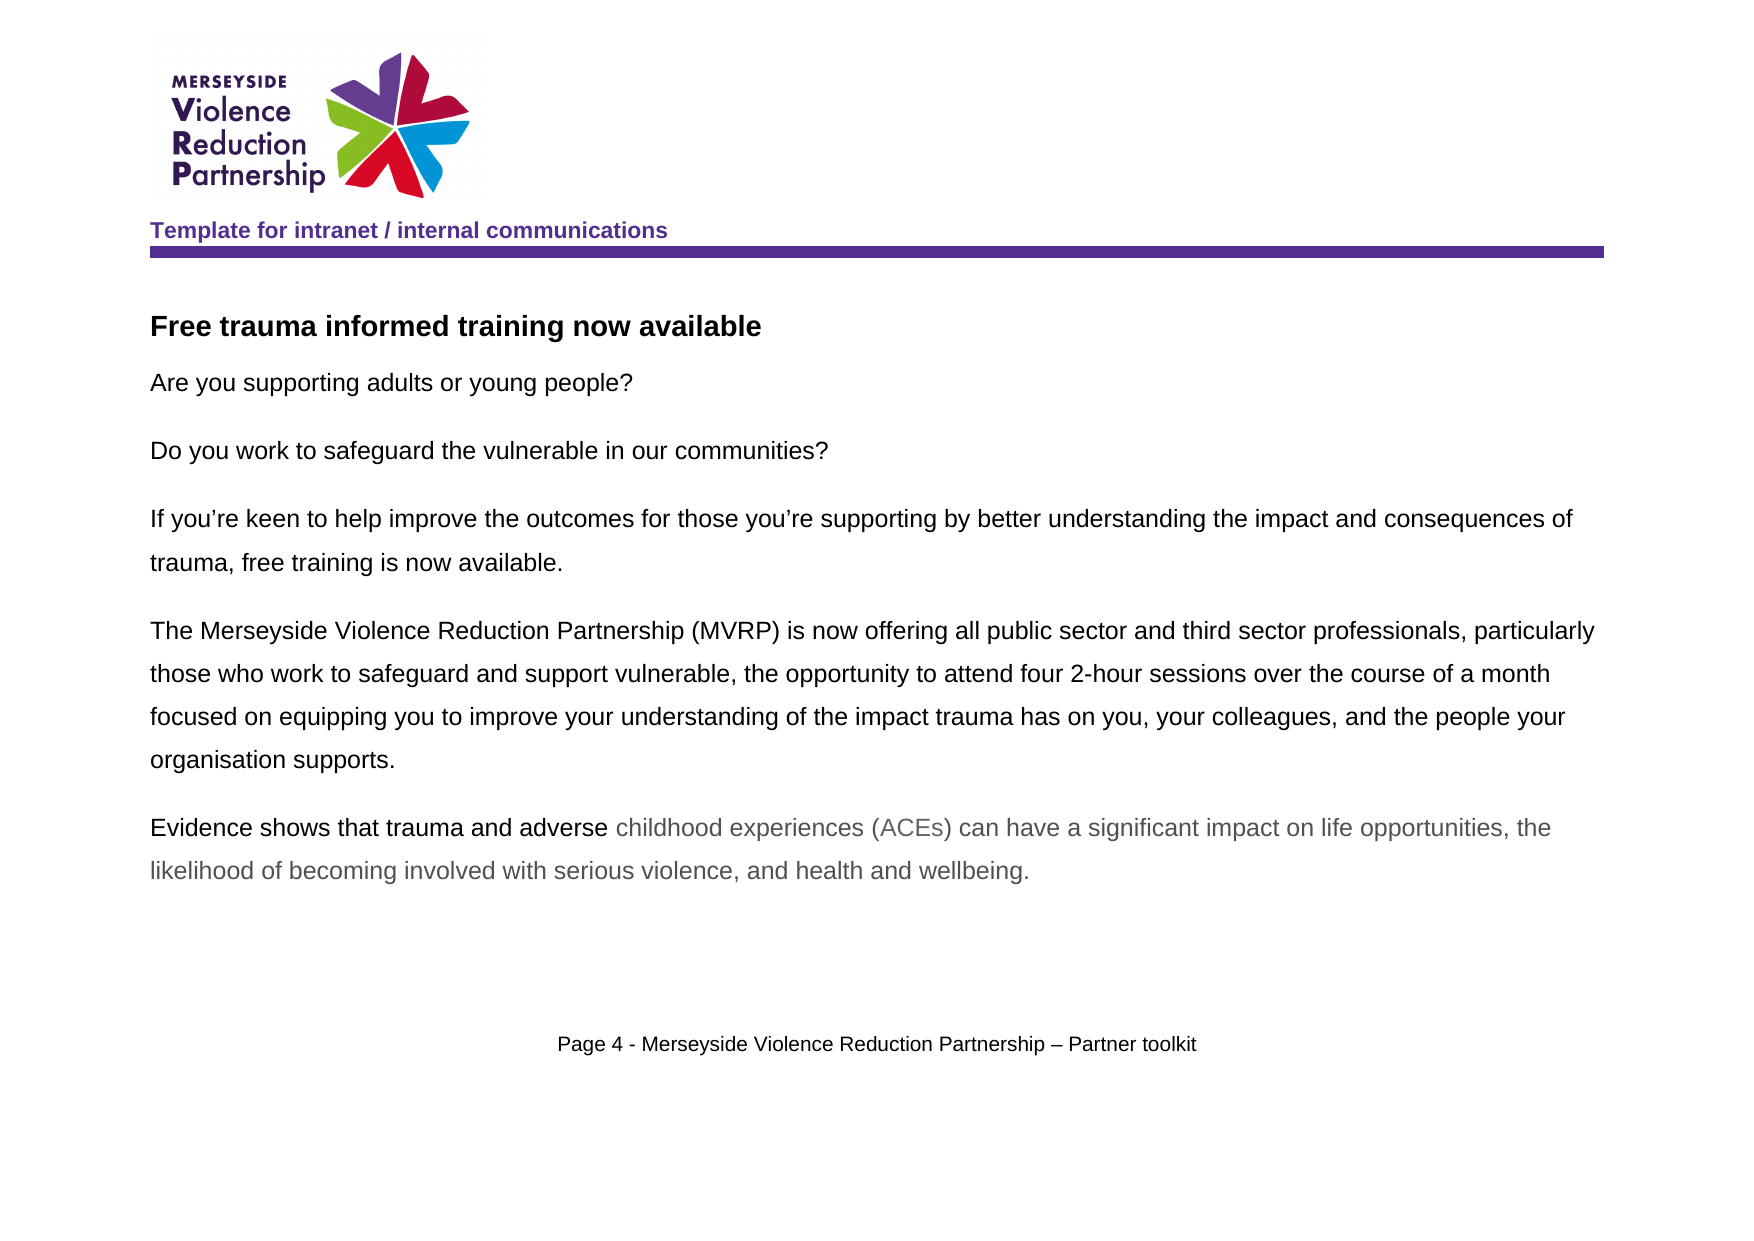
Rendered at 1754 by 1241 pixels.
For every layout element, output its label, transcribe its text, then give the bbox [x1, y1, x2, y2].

text Free trauma informed training now available [150, 309, 1604, 342]
picture [150, 29, 493, 203]
text Evidence shows that trauma and adverse childhood experiences (ACEs) can have a significant impact on life opportunities, the likelihood of becoming involved with serious violence, and health and wellbeing. [150, 813, 1604, 885]
subtitle Template for intranet / internal communications [150, 217, 1604, 246]
text Do you work to safeguard the vulnerable in our communities? [150, 436, 1604, 465]
text Are you supporting adults or young people? [150, 368, 1604, 397]
text If you’re keen to help improve the outcomes for those you’re supporting by better understanding the impact and consequences of trauma, free training is now available. [150, 504, 1604, 576]
text The Merseyside Violence Reduction Partnership (MVRP) is now offering all public sector and third sector professionals, particularly those who work to safeguard and support vulnerable, the opportunity to attend four 2-hour sessions over the course of a month focused on equipping you to improve your understanding of the impact trauma has on you, your colleagues, and the people your organisation supports. [150, 616, 1604, 774]
